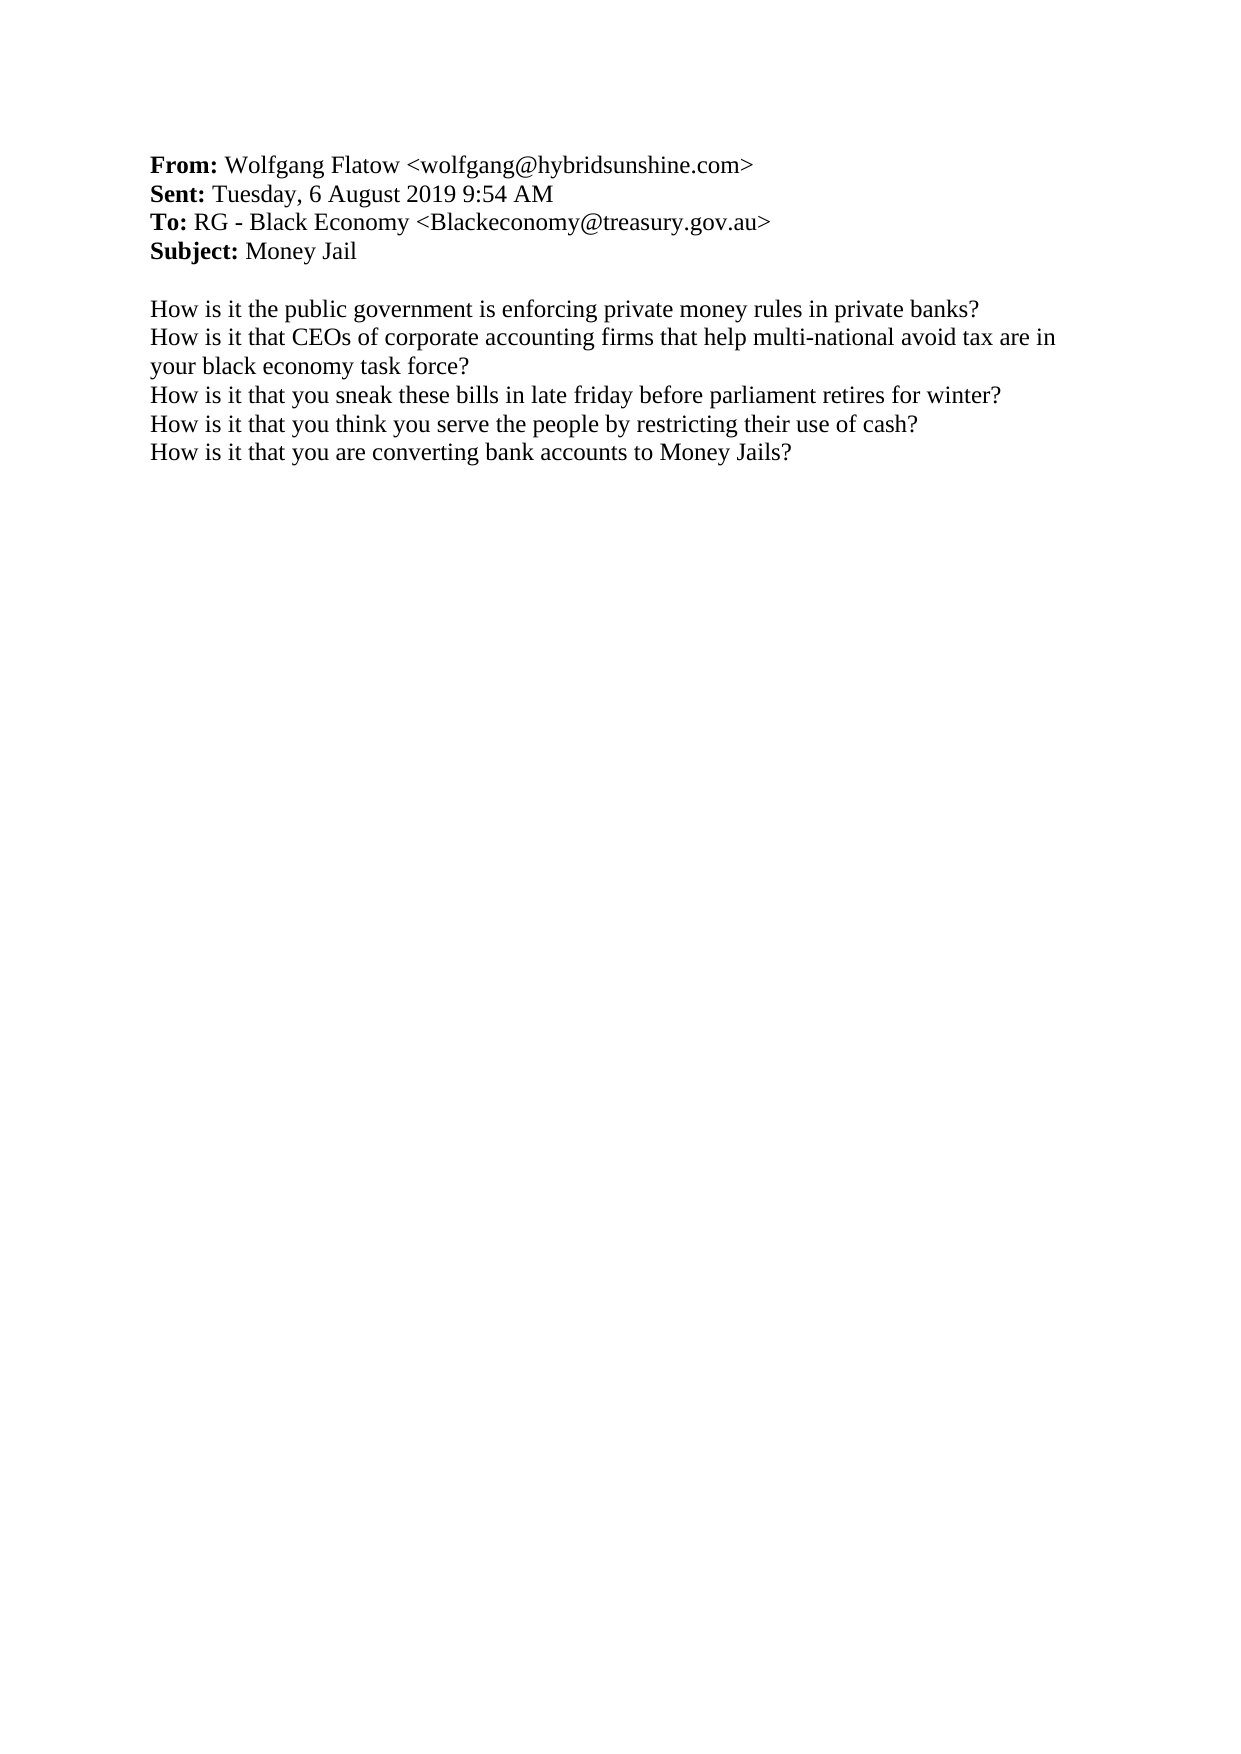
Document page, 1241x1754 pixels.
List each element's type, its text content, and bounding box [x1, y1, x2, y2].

text How is it that CEOs of corporate accounting firms that help multi-national avoid tax are in your black economy task force? [150, 322, 1090, 380]
text How is it that you are converting bank accounts to Money Jails? [150, 437, 1090, 466]
text How is it that you think you serve the people by restricting their use of cash? [150, 409, 1090, 437]
text How is it that you sneak these bills in late friday before parliament retires for winter? [150, 380, 1090, 409]
text From: Wolfgang Flatow <wolfgang@hybridsunshine.com> Sent: Tuesday, 6 August 2019 9:54 AM To: RG - Black Economy <Blackeconomy@treasury.gov.au> Subject: Money Jail [150, 150, 1090, 265]
text How is it the public government is enforcing private money rules in private banks? [150, 294, 1090, 322]
